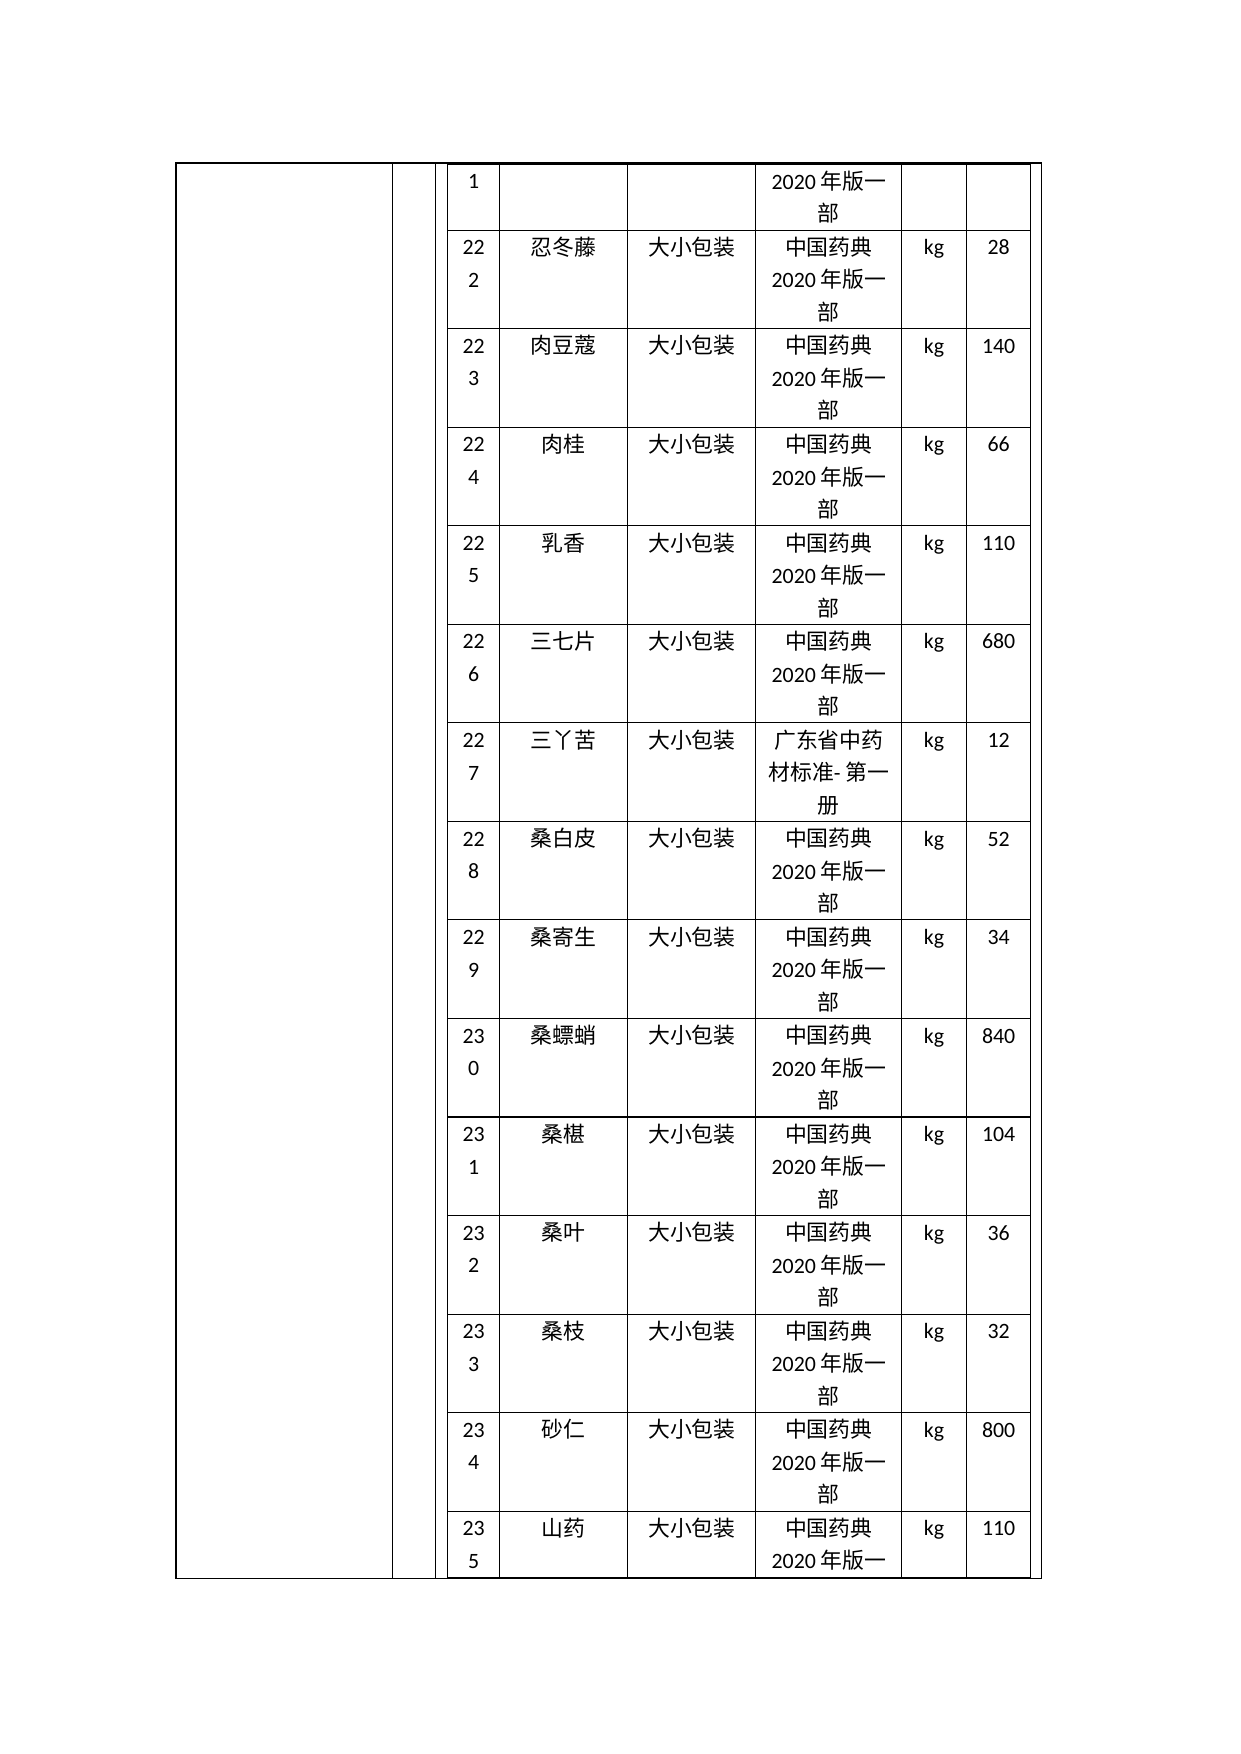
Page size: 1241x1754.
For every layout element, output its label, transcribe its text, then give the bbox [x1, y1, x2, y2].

table_cell [177, 164, 392, 1578]
table_cell 一、规格及执行标准： 中药饮片需求一览表 [902, 526, 966, 624]
table_cell 一、规格及执行标准： 中药饮片需求一览表 [756, 822, 901, 919]
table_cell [448, 1512, 499, 1577]
table_cell 一、规格及执行标准： 中药饮片需求一览表 [448, 723, 499, 821]
table_cell 一、规格及执行标准： 中药饮片需求一览表 [628, 920, 755, 1018]
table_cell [902, 1512, 966, 1577]
table_cell 一、规格及执行标准： 中药饮片需求一览表 [500, 526, 627, 624]
table_cell 一、规格及执行标准： 中药饮片需求一览表 [902, 1315, 966, 1412]
table_cell 一、规格及执行标准： 中药饮片需求一览表 [448, 231, 499, 328]
table_cell 一、规格及执行标准： 中药饮片需求一览表 [902, 1118, 966, 1215]
table_cell 一、规格及执行标准： 中药饮片需求一览表 [756, 920, 901, 1018]
table_cell 一、规格及执行标准： 中药饮片需求一览表 [500, 1216, 627, 1314]
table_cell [436, 164, 447, 1578]
table_cell 一、规格及执行标准： 中药饮片需求一览表 [902, 231, 966, 328]
table_cell 一、规格及执行标准： 中药饮片需求一览表 [902, 329, 966, 427]
table_cell 一、规格及执行标准： 中药饮片需求一览表 [500, 428, 627, 525]
table_cell 一、规格及执行标准： 中药饮片需求一览表 [448, 428, 499, 525]
table_cell 一、规格及执行标准： 中药饮片需求一览表 [967, 625, 1030, 722]
table_cell 一、规格及执行标准： 中药饮片需求一览表 [967, 822, 1030, 919]
table_cell 一、规格及执行标准： 中药饮片需求一览表 [628, 1019, 755, 1116]
table_cell 一、规格及执行标准： 中药饮片需求一览表 [628, 625, 755, 722]
table_cell 一、规格及执行标准： 中药饮片需求一览表 [448, 526, 499, 624]
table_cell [448, 165, 499, 230]
table_cell 一、规格及执行标准： 中药饮片需求一览表 [628, 822, 755, 919]
table_cell 一、规格及执行标准： 中药饮片需求一览表 [448, 1315, 499, 1412]
table_cell 一、规格及执行标准： 中药饮片需求一览表 [967, 428, 1030, 525]
table_cell 一、规格及执行标准： 中药饮片需求一览表 [902, 625, 966, 722]
table_cell 一、规格及执行标准： 中药饮片需求一览表 [967, 526, 1030, 624]
table_cell 一、规格及执行标准： 中药饮片需求一览表 [967, 1413, 1030, 1511]
table_cell 一、规格及执行标准： 中药饮片需求一览表 [967, 1019, 1030, 1116]
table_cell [628, 165, 755, 230]
table_cell 一、规格及执行标准： 中药饮片需求一览表 [902, 822, 966, 919]
table_cell 一、规格及执行标准： 中药饮片需求一览表 [756, 1216, 901, 1314]
table_cell 一、规格及执行标准： 中药饮片需求一览表 [967, 1118, 1030, 1215]
table_cell 一、规格及执行标准： 中药饮片需求一览表 [756, 231, 901, 328]
table_cell 一、规格及执行标准： 中药饮片需求一览表 [628, 1118, 755, 1215]
table_cell 一、规格及执行标准： 中药饮片需求一览表 [500, 1019, 627, 1116]
table_cell 一、规格及执行标准： 中药饮片需求一览表 [756, 1413, 901, 1511]
table_cell 一、规格及执行标准： 中药饮片需求一览表 [902, 428, 966, 525]
table_cell 一、规格及执行标准： 中药饮片需求一览表 [500, 920, 627, 1018]
table_cell 一、规格及执行标准： 中药饮片需求一览表 [756, 428, 901, 525]
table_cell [756, 165, 901, 230]
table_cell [1031, 164, 1041, 1578]
table_cell 一、规格及执行标准： 中药饮片需求一览表 [628, 1216, 755, 1314]
table_cell 一、规格及执行标准： 中药饮片需求一览表 [628, 526, 755, 624]
table_cell 一、规格及执行标准： 中药饮片需求一览表 [448, 1019, 499, 1116]
table_cell 一、规格及执行标准： 中药饮片需求一览表 [448, 625, 499, 722]
table_cell 一、规格及执行标准： 中药饮片需求一览表 [902, 1413, 966, 1511]
table_cell 一、规格及执行标准： 中药饮片需求一览表 [628, 723, 755, 821]
table_cell 一、规格及执行标准： 中药饮片需求一览表 [628, 231, 755, 328]
table_cell 一、规格及执行标准： 中药饮片需求一览表 [448, 822, 499, 919]
table_cell 一、规格及执行标准： 中药饮片需求一览表 [448, 329, 499, 427]
table_cell 一、规格及执行标准： 中药饮片需求一览表 [967, 920, 1030, 1018]
table_cell 一、规格及执行标准： 中药饮片需求一览表 [967, 1216, 1030, 1314]
table_cell 一、规格及执行标准： 中药饮片需求一览表 [967, 1315, 1030, 1412]
table_cell 一、规格及执行标准： 中药饮片需求一览表 [448, 1216, 499, 1314]
table_cell 一、规格及执行标准： 中药饮片需求一览表 [756, 1315, 901, 1412]
table_cell 一、规格及执行标准： 中药饮片需求一览表 [448, 920, 499, 1018]
table_cell 一、规格及执行标准： 中药饮片需求一览表 [500, 822, 627, 919]
table_cell 一、规格及执行标准： 中药饮片需求一览表 [756, 1019, 901, 1116]
table_cell 一、规格及执行标准： 中药饮片需求一览表 [448, 1413, 499, 1511]
table_cell 一、规格及执行标准： 中药饮片需求一览表 [628, 1413, 755, 1511]
table_cell 一、规格及执行标准： 中药饮片需求一览表 [756, 1118, 901, 1215]
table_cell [967, 1512, 1030, 1577]
table_cell 一、规格及执行标准： 中药饮片需求一览表 [967, 723, 1030, 821]
table_cell 一、规格及执行标准： 中药饮片需求一览表 [902, 723, 966, 821]
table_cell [967, 165, 1030, 230]
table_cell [500, 165, 627, 230]
table_cell 一、规格及执行标准： 中药饮片需求一览表 [628, 1315, 755, 1412]
table_cell 一、规格及执行标准： 中药饮片需求一览表 [448, 1118, 499, 1215]
table_cell 一、规格及执行标准： 中药饮片需求一览表 [500, 1413, 627, 1511]
table_cell 一、规格及执行标准： 中药饮片需求一览表 [628, 329, 755, 427]
table_cell 一、规格及执行标准： 中药饮片需求一览表 [500, 231, 627, 328]
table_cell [500, 1512, 627, 1577]
table_cell 一、规格及执行标准： 中药饮片需求一览表 [756, 625, 901, 722]
table_cell 一、规格及执行标准： 中药饮片需求一览表 [756, 723, 901, 821]
table_cell 一、规格及执行标准： 中药饮片需求一览表 [500, 1315, 627, 1412]
table_cell 一、规格及执行标准： 中药饮片需求一览表 [628, 428, 755, 525]
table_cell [628, 1512, 755, 1577]
table_cell 一、规格及执行标准： 中药饮片需求一览表 [756, 526, 901, 624]
table_cell 1 [393, 164, 435, 1578]
table_cell 一、规格及执行标准： 中药饮片需求一览表 [756, 329, 901, 427]
table_cell 一、规格及执行标准： 中药饮片需求一览表 [500, 625, 627, 722]
table_cell 一、规格及执行标准： 中药饮片需求一览表 [500, 723, 627, 821]
table_cell 一、规格及执行标准： 中药饮片需求一览表 [967, 231, 1030, 328]
table_cell 一、规格及执行标准： 中药饮片需求一览表 [500, 329, 627, 427]
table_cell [756, 1512, 901, 1577]
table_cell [902, 165, 966, 230]
table_cell 一、规格及执行标准： 中药饮片需求一览表 [500, 1118, 627, 1215]
table_cell 一、规格及执行标准： 中药饮片需求一览表 [967, 329, 1030, 427]
table_cell 一、规格及执行标准： 中药饮片需求一览表 [902, 1216, 966, 1314]
table_cell 一、规格及执行标准： 中药饮片需求一览表 [902, 920, 966, 1018]
table_cell 一、规格及执行标准： 中药饮片需求一览表 [902, 1019, 966, 1116]
